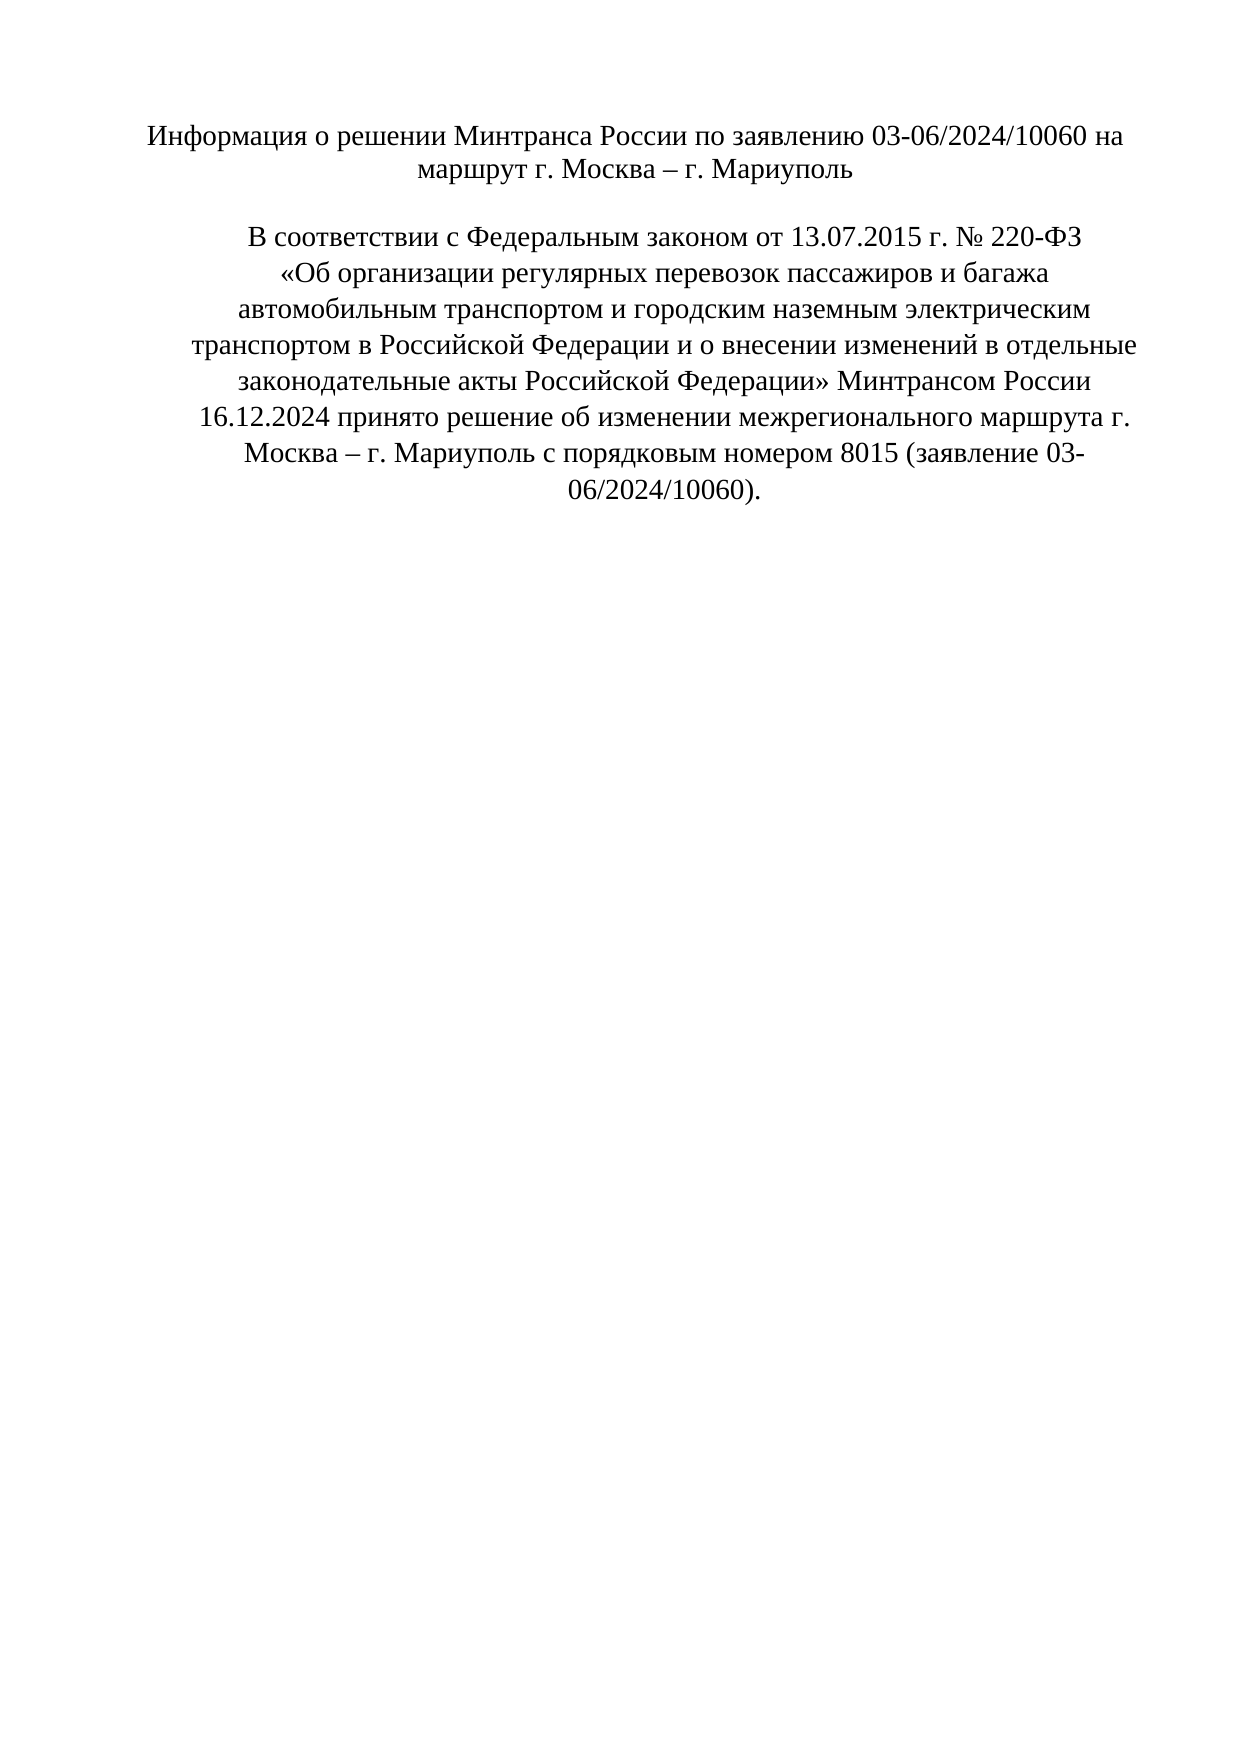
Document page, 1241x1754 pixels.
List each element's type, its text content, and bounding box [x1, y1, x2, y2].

text В соответствии с Федеральным законом от 13.07.2015 г. № 220-ФЗ «Об организации регулярных перевозок пассажиров и багажа автомобильным транспортом и городским наземным электрическим транспортом в Российской Федерации и о внесении изменений в отдельные законодательные акты Российской Федерации» Минтрансом России 16.12.2024 принято решение об изменении межрегионального маршрута г. Москва – г. Мариуполь с порядковым номером 8015 (заявление 03-06/2024/10060). [177, 219, 1152, 505]
text Информация о решении Минтранса России по заявлению 03-06/2024/10060 на маршрут г. Москва – г. Мариуполь [118, 118, 1152, 185]
